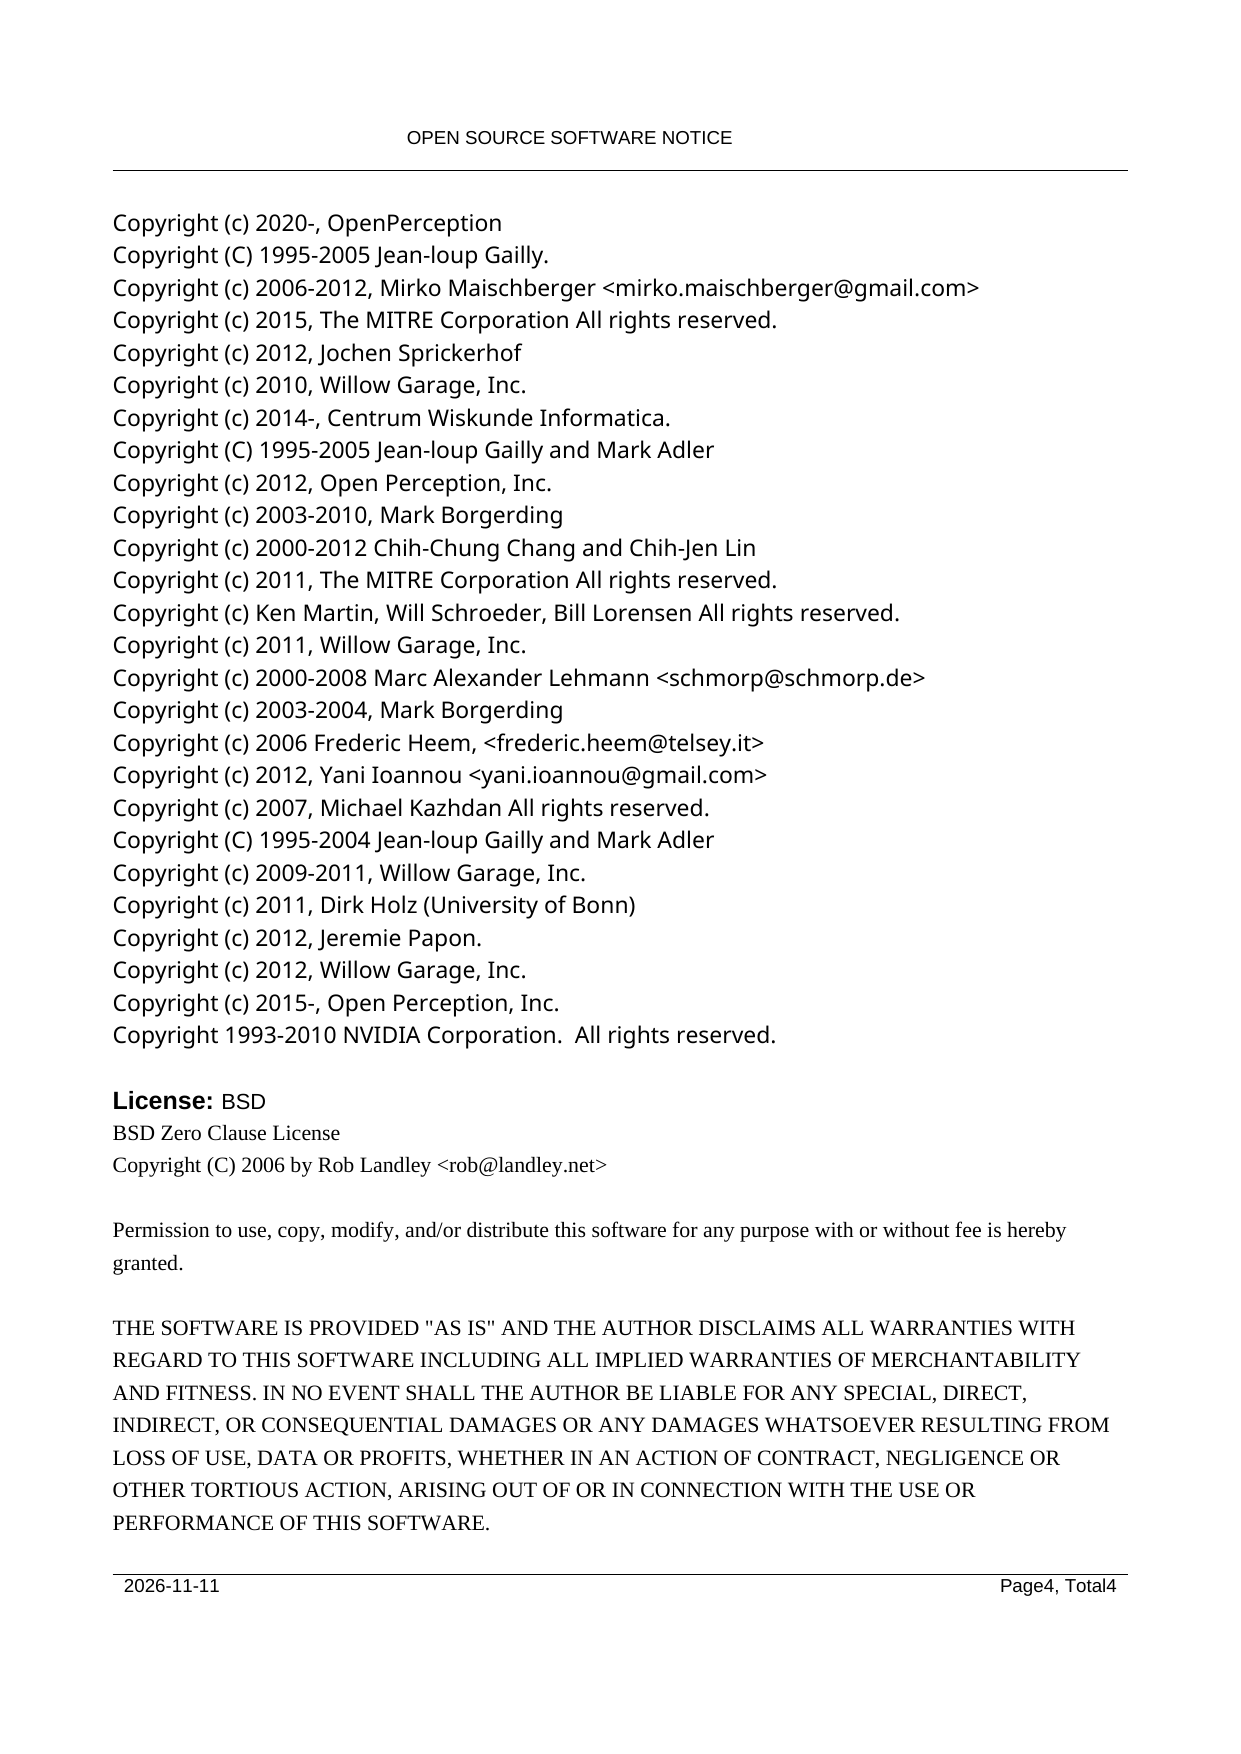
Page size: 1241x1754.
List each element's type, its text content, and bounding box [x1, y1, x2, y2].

text License: BSD [112, 1084, 1128, 1116]
text BSD Zero Clause License Copyright (C) 2006 by Rob Landley <rob@landley.net> Permission to use, copy, modify, and/or distribute this software for any purpose with or without fee is hereby granted. THE SOFTWARE IS PROVIDED "AS IS" AND THE AUTHOR DISCLAIMS ALL WARRANTIES WITH REGARD TO THIS SOFTWARE INCLUDING ALL IMPLIED WARRANTIES OF MERCHANTABILITY AND FITNESS. IN NO EVENT SHALL THE AUTHOR BE LIABLE FOR ANY SPECIAL, DIRECT, INDIRECT, OR CONSEQUENTIAL DAMAGES OR ANY DAMAGES WHATSOEVER RESULTING FROM LOSS OF USE, DATA OR PROFITS, WHETHER IN AN ACTION OF CONTRACT, NEGLIGENCE OR OTHER TORTIOUS ACTION, ARISING OUT OF OR IN CONNECTION WITH THE USE OR PERFORMANCE OF THIS SOFTWARE. [112, 1116, 1128, 1571]
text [112, 206, 1128, 1084]
